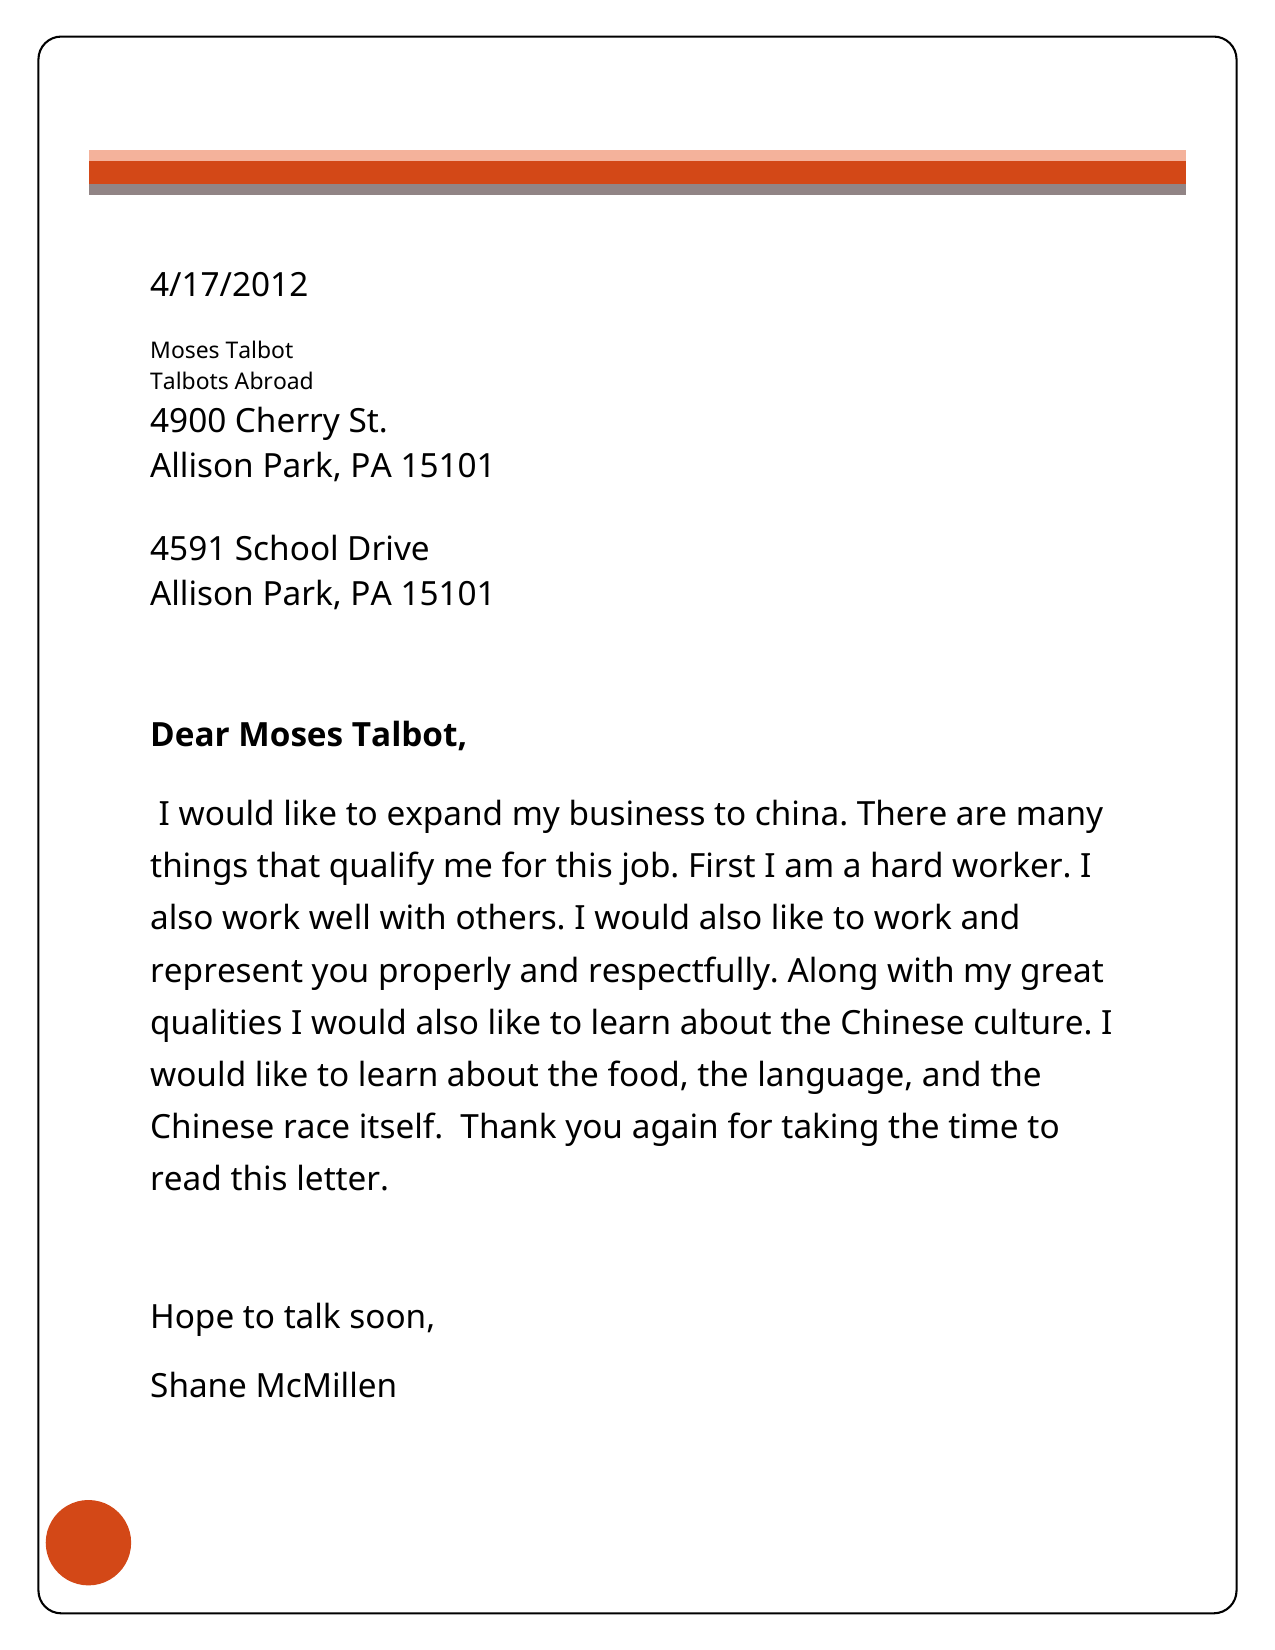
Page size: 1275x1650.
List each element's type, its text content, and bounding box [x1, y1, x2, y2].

text Hope to talk soon, [150, 1293, 1125, 1338]
text Allison Park, PA 15101 [150, 442, 1125, 487]
text Shane McMillen [150, 1362, 1125, 1407]
text 4591 School Drive [150, 525, 1125, 570]
text 4900 Cherry St. [150, 396, 1125, 442]
text Dear Moses Talbot, [150, 711, 1125, 756]
text I would like to expand my business to china. There are many things that qualify me for this job. First I am a hard worker. I also work well with others. I would also like to work and represent you properly and respectfully. Along with my great qualities I would also like to learn about the Chinese culture. I would like to learn about the food, the language, and the Chinese race itself. Thank you again for taking the time to read this letter. [150, 790, 1125, 1201]
text Allison Park, PA 15101 [150, 570, 1125, 616]
